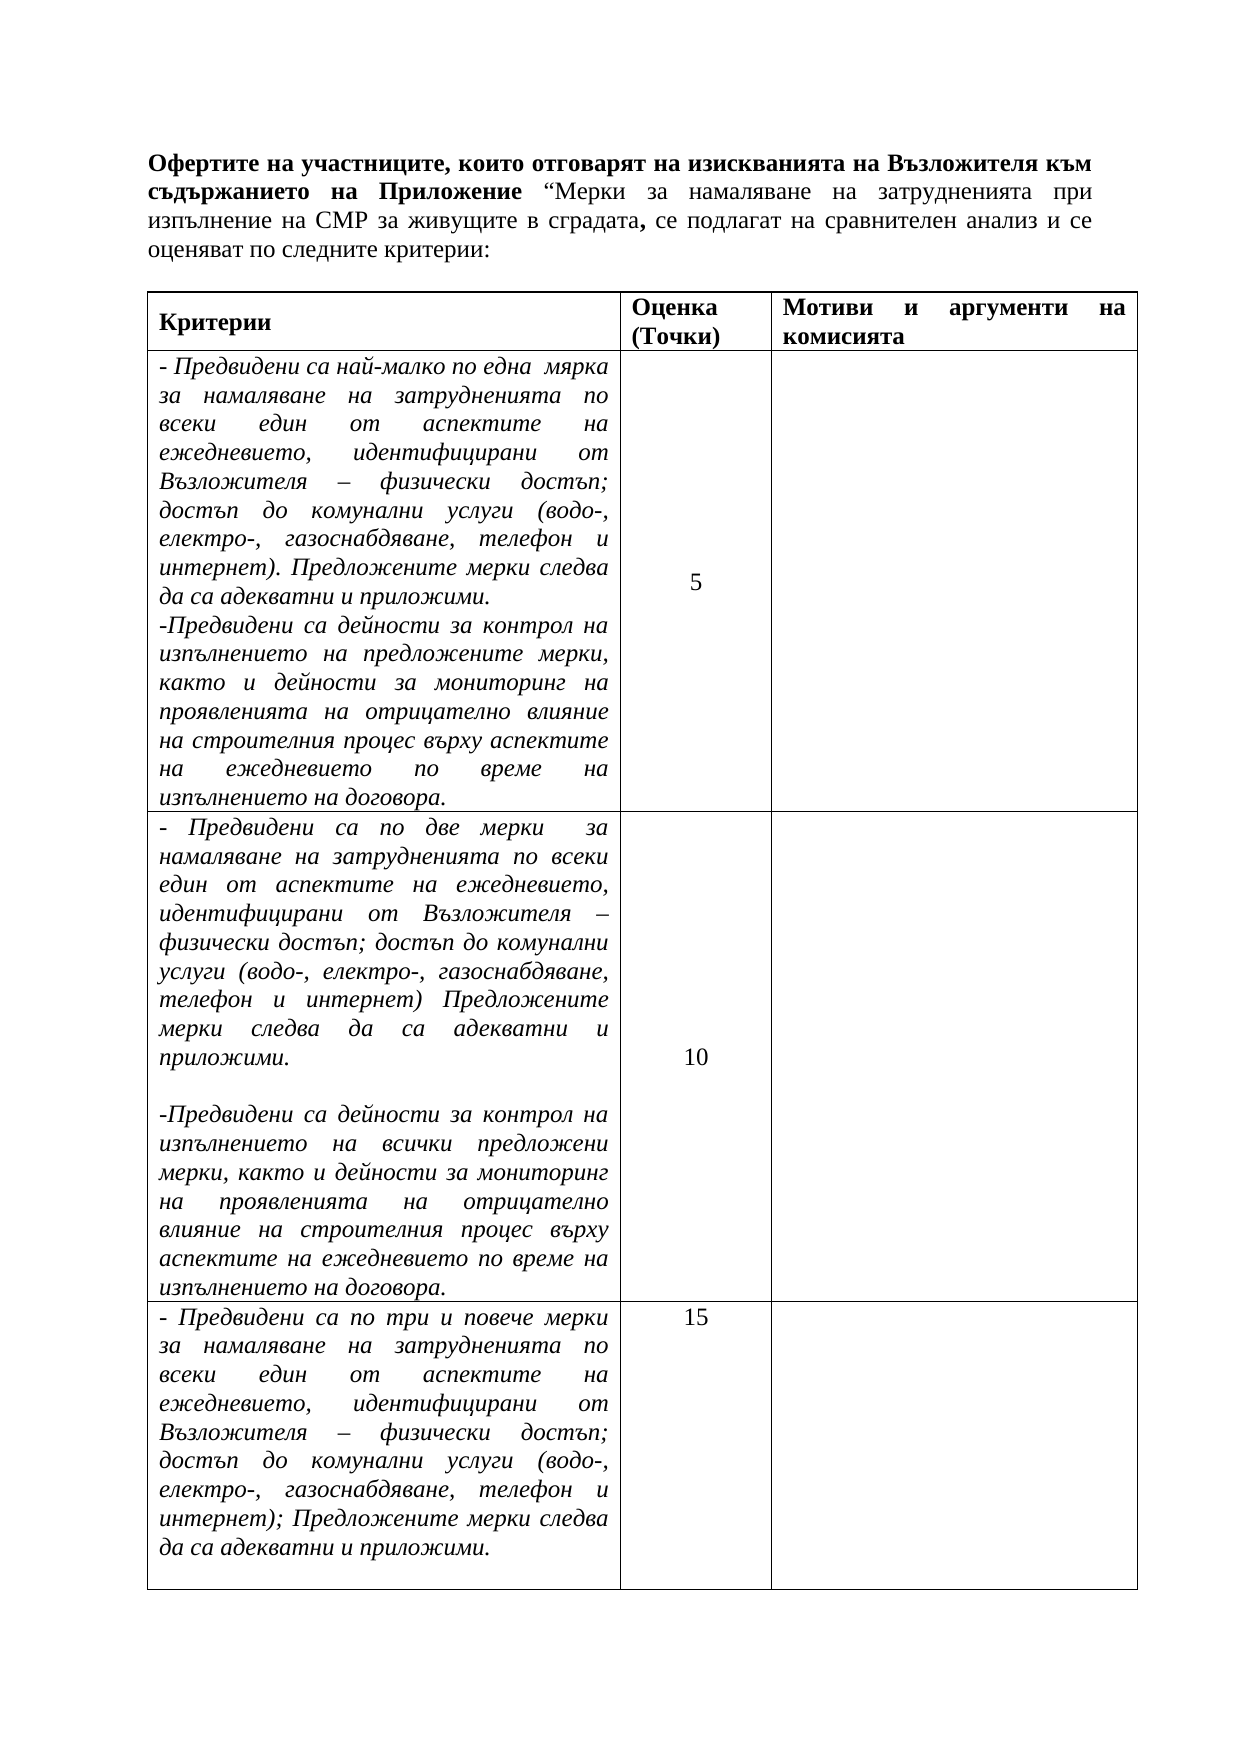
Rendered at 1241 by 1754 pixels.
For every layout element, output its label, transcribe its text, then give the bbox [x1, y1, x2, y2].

table_cell 10 [621, 812, 771, 1301]
table_cell - Предвидени са най-малко по една мярка за намаляване на затрудненията по всеки един от аспектите на ежедневието, идентифицирани от Възложителя – физически достъп; достъп до комунални услуги (водо-, електро-, газоснабдяване, телефон и интернет). Предложените мерки следва да са адекватни и приложими. -Предвидени са дейности за контрол на изпълнението на предложените мерки, както и дейности за мониторинг на проявленията на отрицателно влияние на строителния процес върху аспектите на ежедневието по време на изпълнението на договора. [148, 351, 620, 811]
table_header Мотиви и аргументи на комисията [772, 293, 1137, 350]
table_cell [148, 1302, 620, 1589]
table_cell [772, 812, 1137, 1301]
table_cell 5 [621, 351, 771, 811]
table_cell [772, 1302, 1137, 1589]
table_header Критерии [148, 293, 620, 350]
table_cell - Предвидени са по две мерки за намаляване на затрудненията по всеки един от аспектите на ежедневието, идентифицирани от Възложителя – физически достъп; достъп до комунални услуги (водо-, електро-, газоснабдяване, телефон и интернет) Предложените мерки следва да са адекватни и приложими. -Предвидени са дейности за контрол на изпълнението на всички предложени мерки, както и дейности за мониторинг на проявленията на отрицателно влияние на строителния процес върху аспектите на ежедневието по време на изпълнението на договора. [148, 812, 620, 1301]
table_cell [772, 351, 1137, 811]
table_header Oценка (Точки) [621, 293, 771, 350]
table_cell 15 [621, 1302, 771, 1589]
text Офертите на участниците, които отговарят на изискванията на Възложителя към съдържанието на Приложение “Мерки за намаляване на затрудненията при изпълнение на СМР за живущите в сградата, се подлагат на сравнителен анализ и се оценяват по следните критерии: [148, 148, 1093, 263]
